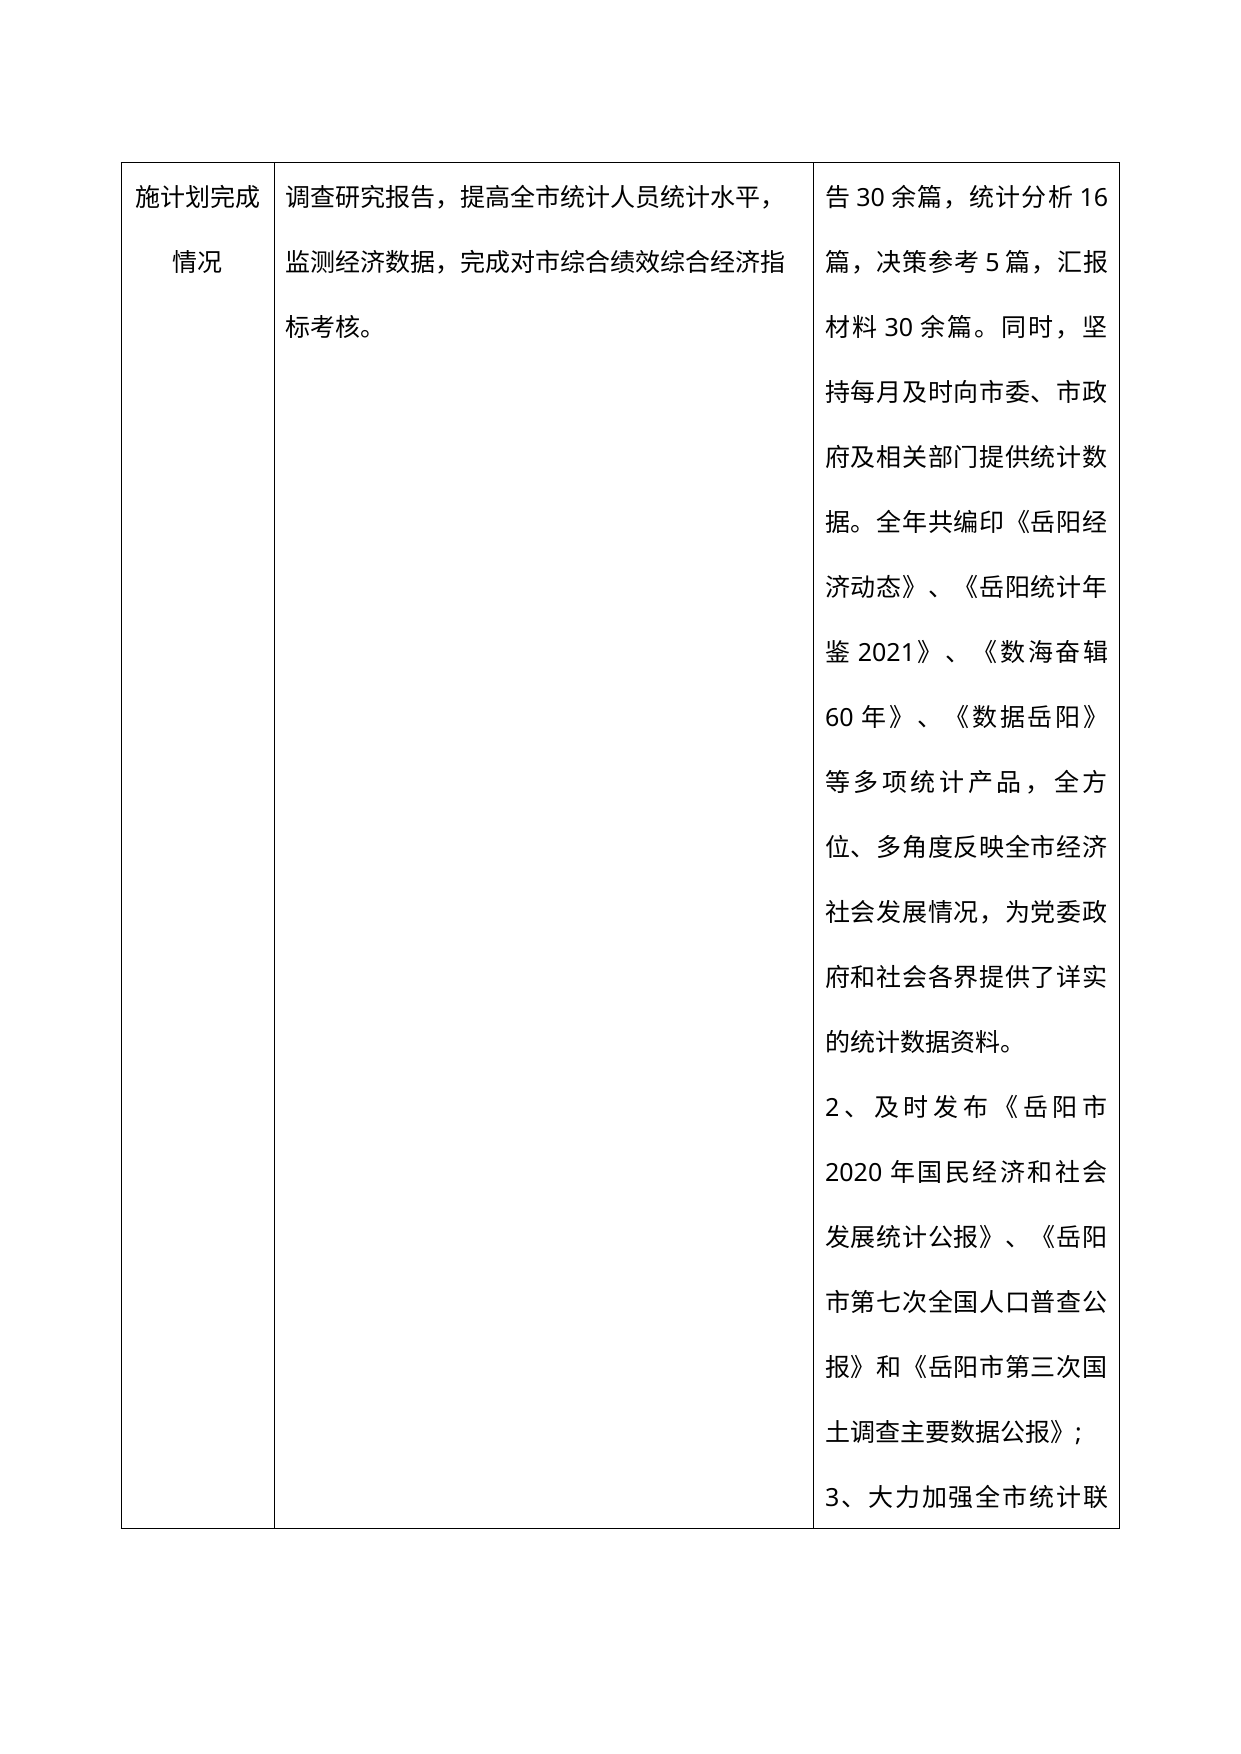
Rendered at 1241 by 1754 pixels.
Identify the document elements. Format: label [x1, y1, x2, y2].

table_cell [814, 163, 1119, 1528]
table_cell [275, 163, 813, 1528]
